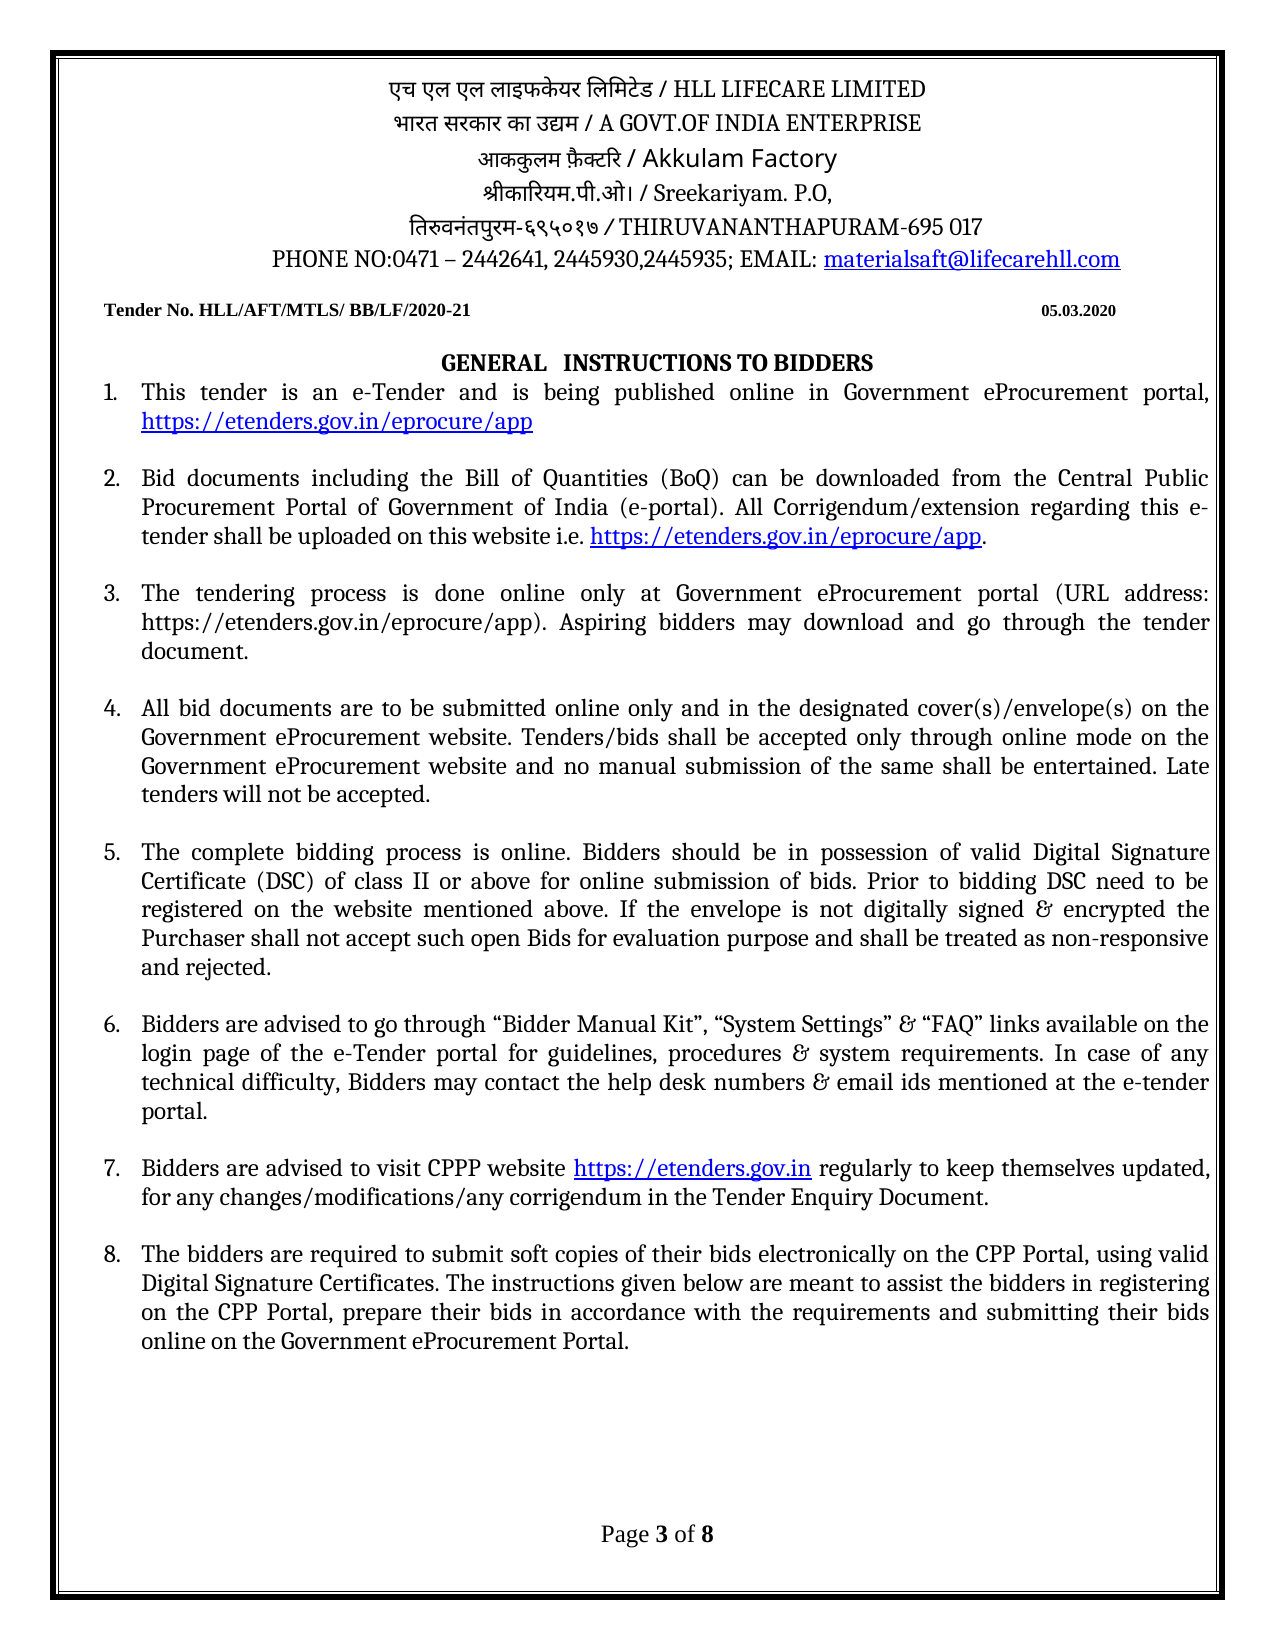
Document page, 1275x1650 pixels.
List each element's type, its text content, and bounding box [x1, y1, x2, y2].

list Bidders are advised to visit CPPP website https://etenders.gov.in regularly to keep themselves updated, for any changes/modifications/any corrigendum in the Tender Enquiry Document. [103, 1154, 1211, 1212]
list Bidders are advised to go through “Bidder Manual Kit”, “System Settings” & “FAQ” links available on the login page of the e-Tender portal for guidelines, procedures & system requirements. In case of any technical difficulty, Bidders may contact the help desk numbers & email ids mentioned at the e-tender portal. [103, 1010, 1211, 1125]
subtitle GENERAL INSTRUCTIONS TO BIDDERS [103, 349, 1211, 378]
list Bid documents including the Bill of Quantities (BoQ) can be downloaded from the Central Public Procurement Portal of Government of India (e-portal). All Corrigendum/extension regarding this e-tender shall be uploaded on this website i.e. https://etenders.gov.in/eprocure/app. [103, 464, 1211, 550]
list This tender is an e-Tender and is being published online in Government eProcurement portal, https://etenders.gov.in/eprocure/app [103, 378, 1211, 435]
list The complete bidding process is online. Bidders should be in possession of valid Digital Signature Certificate (DSC) of class II or above for online submission of bids. Prior to bidding DSC need to be registered on the website mentioned above. If the envelope is not digitally signed & encrypted the Purchaser shall not accept such open Bids for evaluation purpose and shall be treated as non-responsive and rejected. [103, 838, 1211, 982]
list The tendering process is done online only at Government eProcurement portal (URL address: https://etenders.gov.in/eprocure/app). Aspiring bidders may download and go through the tender document. [103, 579, 1211, 665]
list The bidders are required to submit soft copies of their bids electronically on the CPP Portal, using valid Digital Signature Certificates. The instructions given below are meant to assist the bidders in registering on the CPP Portal, prepare their bids in accordance with the requirements and submitting their bids online on the Government eProcurement Portal. [103, 1240, 1211, 1355]
list All bid documents are to be submitted online only and in the designated cover(s)/envelope(s) on the Government eProcurement website. Tenders/bids shall be accepted only through online mode on the Government eProcurement website and no manual submission of the same shall be entertained. Late tenders will not be accepted. [103, 694, 1211, 809]
